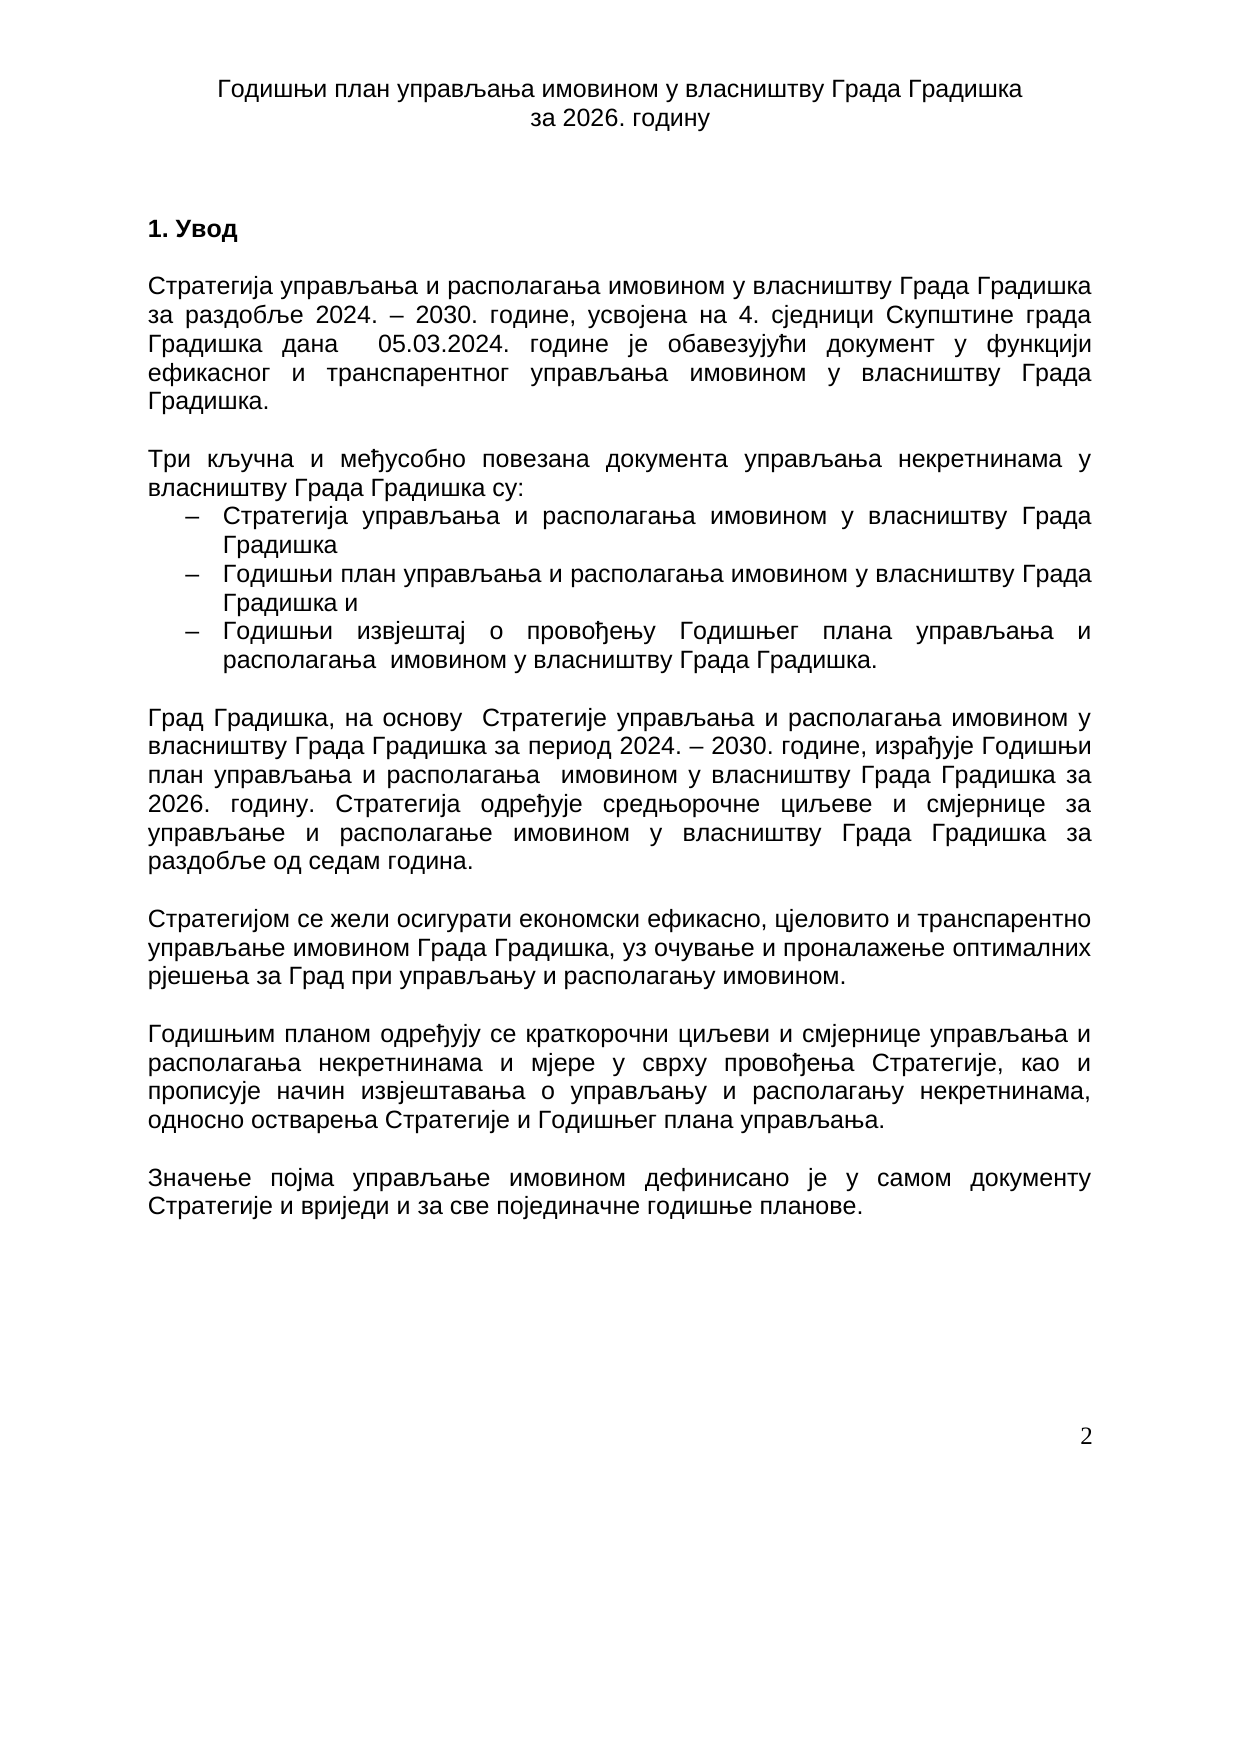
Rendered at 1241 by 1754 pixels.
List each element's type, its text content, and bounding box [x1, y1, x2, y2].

text Град Градишка, на основу Стратегије управљања и располагања имовином у власништву Града Градишка за период 2024. – 2030. године, израђује Годишњи план управљања и располагања имовином у власништву Града Градишка за 2026. годину. Стратегија одређује средњорочне циљеве и смјернице за управљање и располагање имовином у власништву Града Градишка за раздобље од седам година. [148, 702, 1093, 875]
text Три кључна и међусобно повезана документа управљања некретнинама у власништву Града Градишка су: [148, 444, 1093, 501]
list Стратегија управљања и располагања имовином у власништву Града Градишка [185, 501, 1093, 559]
text Стратегијом се жели осигурати економски ефикасно, цјеловито и транспарентно управљање имовином Града Градишка, уз очување и проналажење оптималних рјешења за Град при управљању и располагању имовином. [148, 904, 1093, 990]
text Стратегија управљања и располагања имовином у власништву Града Градишка за раздобље 2024. – 2030. године, усвојена на 4. сједници Скупштине града Градишка дана 05.03.2024. године је обaвезујући документ у функцији ефикасног и транспарентног управљања имовином у власништву Града Градишка. [148, 271, 1093, 415]
text Значење појма управљање имовином дефинисано је у самом документу Стратегије и вриједи и за све појединачне годишње планове. [148, 1162, 1093, 1220]
subtitle 1. Увод [148, 214, 1093, 242]
text Годишњим планом одређују се краткорочни циљеви и смјернице управљања и располагања некретнинама и мјере у сврху провођења Стратегије, као и прописује начин извјештавања о управљању и располагању некретнинама, односно остварења Стратегије и Годишњег плана управљања. [148, 1019, 1093, 1134]
list Годишњи план управљања и располагања имовином у власништву Града Градишка и [185, 559, 1093, 616]
list Годишњи извјештај о провођењу Годишњег плана управљања и располагања имовином у власништву Града Градишка. [185, 616, 1093, 674]
